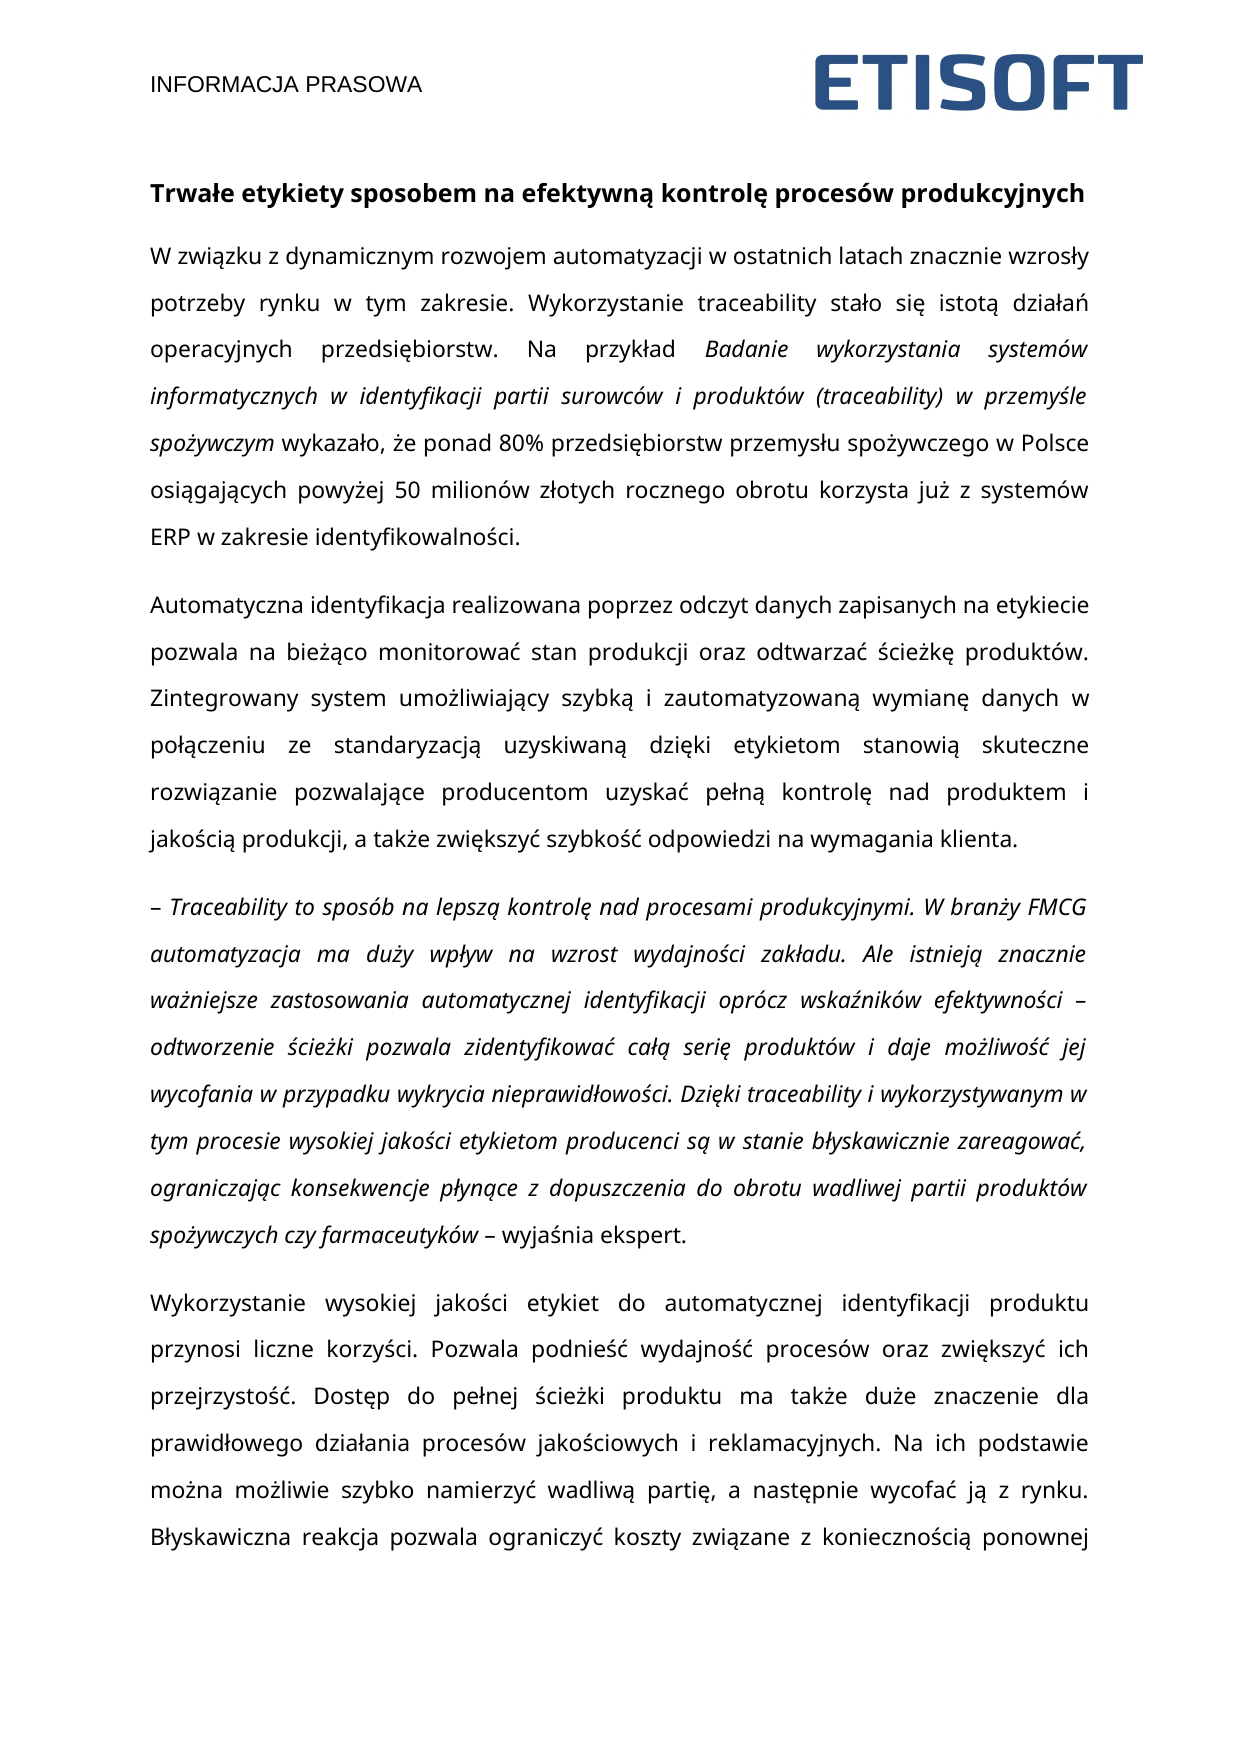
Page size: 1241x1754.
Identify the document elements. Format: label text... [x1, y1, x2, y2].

text W związku z dynamicznym rozwojem automatyzacji w ostatnich latach znacznie wzrosły potrzeby rynku w tym zakresie. Wykorzystanie traceability stało się istotą działań operacyjnych przedsiębiorstw. Na przykład Badanie wykorzystania systemów informatycznych w identyfikacji partii surowców i produktów (traceability) w przemyśle spożywczym wykazało, że ponad 80% przedsiębiorstw przemysłu spożywczego w Polsce osiągających powyżej 50 milionów złotych rocznego obrotu korzysta już z systemów ERP w zakresie identyfikowalności. [150, 240, 1090, 552]
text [150, 1287, 1090, 1552]
subtitle Trwałe etykiety sposobem na efektywną kontrolę procesów produkcyjnych [150, 176, 1090, 210]
picture [800, 38, 1150, 127]
text – Traceability to sposób na lepszą kontrolę nad procesami produkcyjnymi. W branży FMCG automatyzacja ma duży wpływ na wzrost wydajności zakładu. Ale istnieją znacznie ważniejsze zastosowania automatycznej identyfikacji oprócz wskaźników efektywności – odtworzenie ścieżki pozwala zidentyfikować całą serię produktów i daje możliwość jej wycofania w przypadku wykrycia nieprawidłowości. Dzięki traceability i wykorzystywanym w tym procesie wysokiej jakości etykietom producenci są w stanie błyskawicznie zareagować, ograniczając konsekwencje płynące z dopuszczenia do obrotu wadliwej partii produktów spożywczych czy farmaceutyków – wyjaśnia ekspert. [150, 891, 1090, 1250]
text Automatyczna identyfikacja realizowana poprzez odczyt danych zapisanych na etykiecie pozwala na bieżąco monitorować stan produkcji oraz odtwarzać ścieżkę produktów. Zintegrowany system umożliwiający szybką i zautomatyzowaną wymianę danych w połączeniu ze standaryzacją uzyskiwaną dzięki etykietom stanowią skuteczne rozwiązanie pozwalające producentom uzyskać pełną kontrolę nad produktem i jakością produkcji, a także zwiększyć szybkość odpowiedzi na wymagania klienta. [150, 589, 1090, 854]
